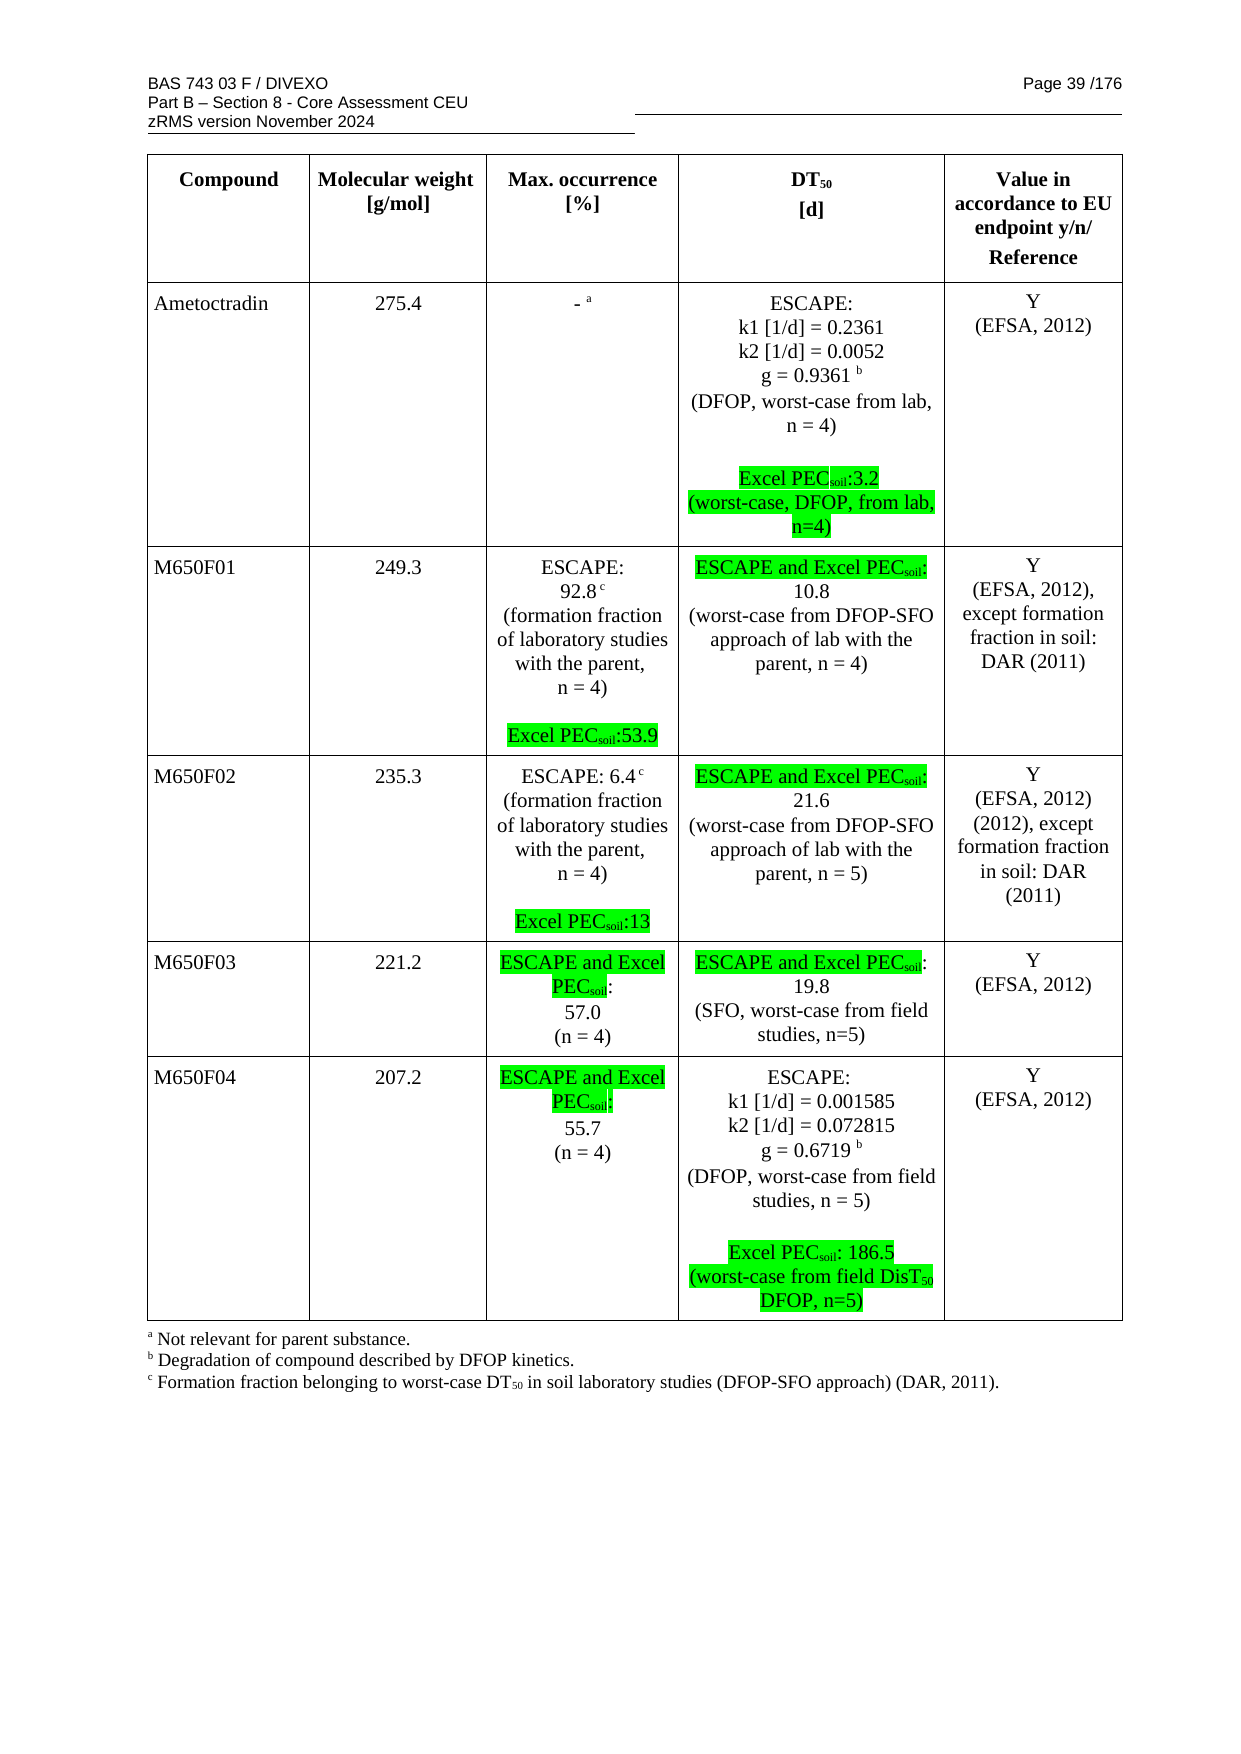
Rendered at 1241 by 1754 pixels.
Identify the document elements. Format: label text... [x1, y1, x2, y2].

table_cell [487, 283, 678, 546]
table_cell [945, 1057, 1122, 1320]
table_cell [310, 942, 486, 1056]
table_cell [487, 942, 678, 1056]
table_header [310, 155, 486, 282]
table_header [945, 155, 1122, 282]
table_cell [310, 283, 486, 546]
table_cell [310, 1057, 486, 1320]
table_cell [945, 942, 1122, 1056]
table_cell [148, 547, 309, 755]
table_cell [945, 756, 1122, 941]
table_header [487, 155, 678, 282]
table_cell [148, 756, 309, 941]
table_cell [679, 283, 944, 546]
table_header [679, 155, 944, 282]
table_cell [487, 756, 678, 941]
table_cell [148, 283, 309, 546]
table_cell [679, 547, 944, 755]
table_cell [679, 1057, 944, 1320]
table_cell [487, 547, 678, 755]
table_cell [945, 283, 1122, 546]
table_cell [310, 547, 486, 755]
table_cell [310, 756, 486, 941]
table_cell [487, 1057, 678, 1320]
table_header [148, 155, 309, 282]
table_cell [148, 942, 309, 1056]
text a Not relevant for parent substance. b Degradation of compound described by DFOP kinetics. c Formation fraction belonging to worst-case DT50 in soil laboratory studies (DFOP-SFO approach) (DAR, 2011). [148, 1327, 1122, 1392]
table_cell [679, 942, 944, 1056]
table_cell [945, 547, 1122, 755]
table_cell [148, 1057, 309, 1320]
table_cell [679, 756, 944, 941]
